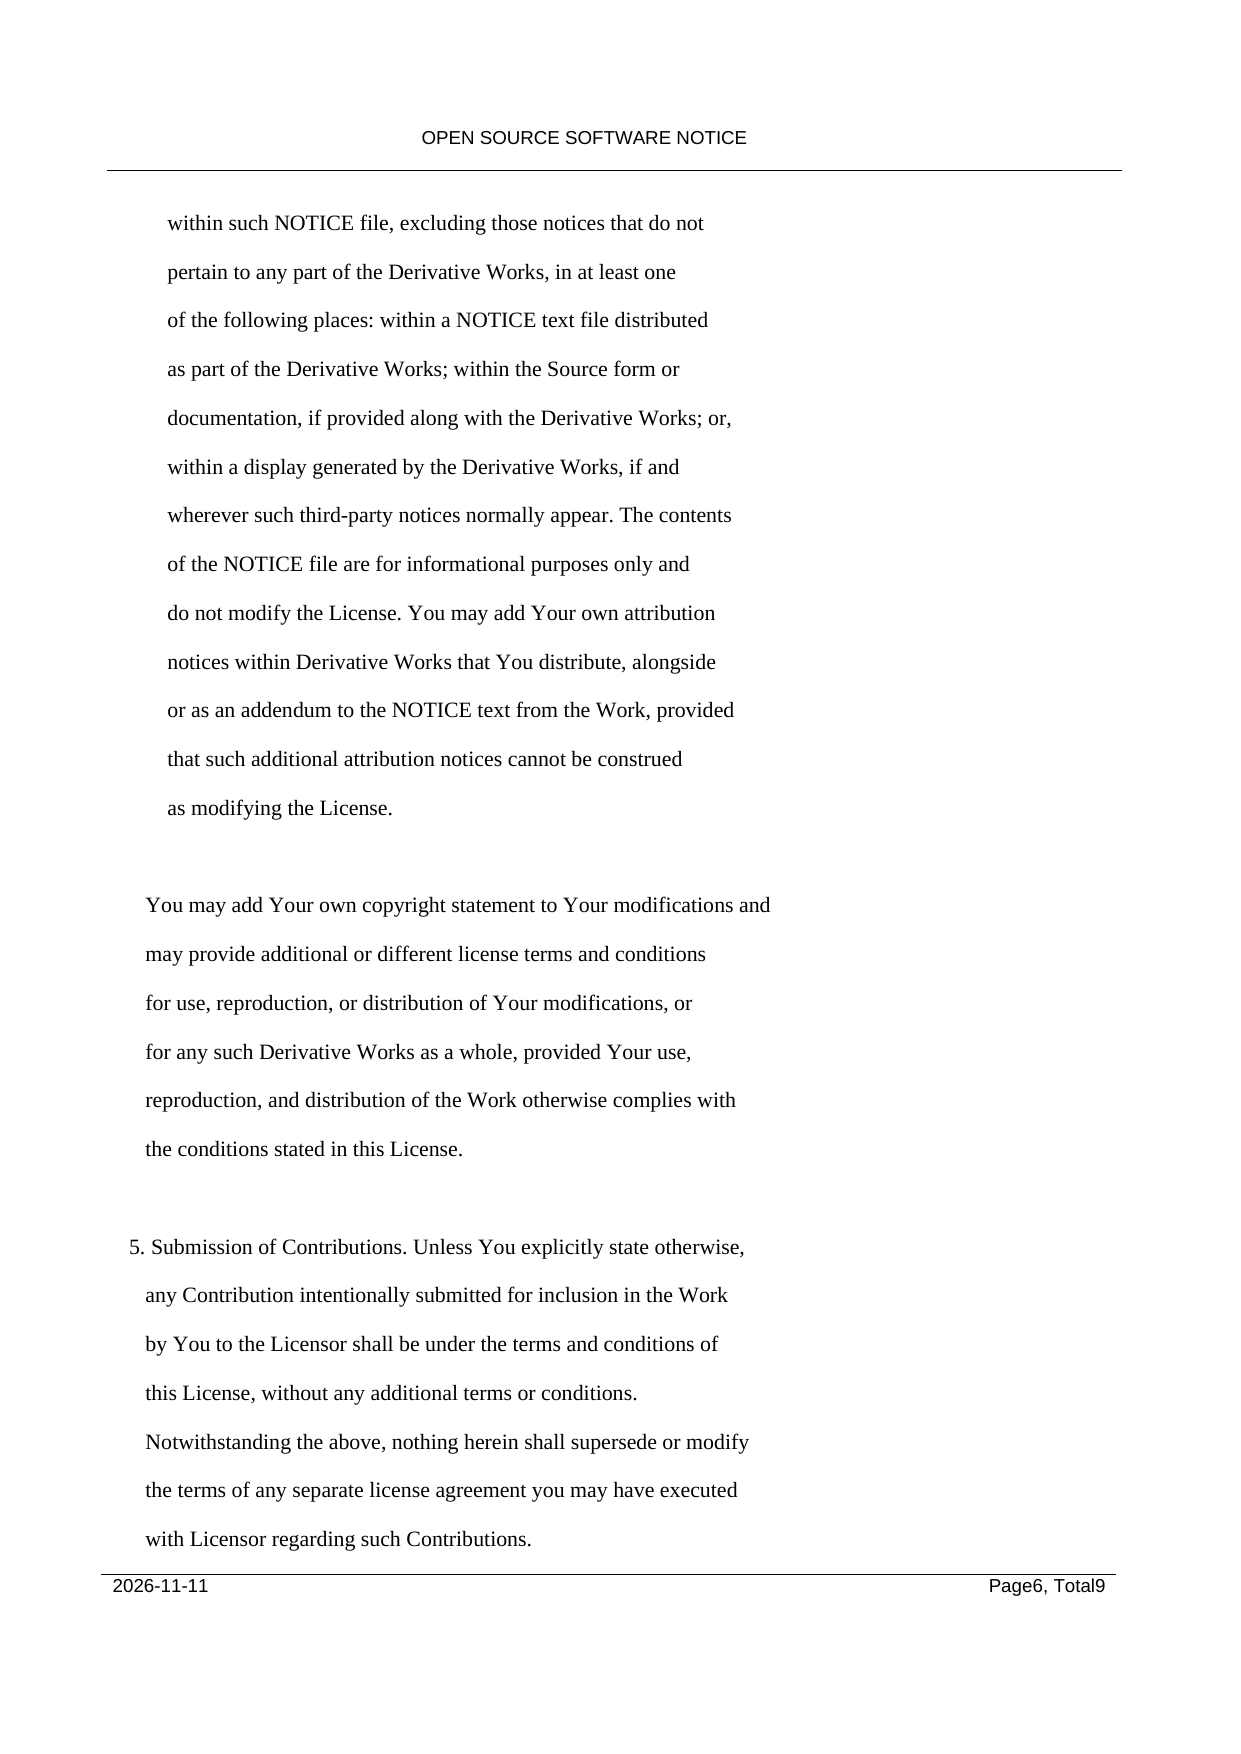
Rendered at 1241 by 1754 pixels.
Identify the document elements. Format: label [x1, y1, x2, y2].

text [112, 206, 1128, 1555]
